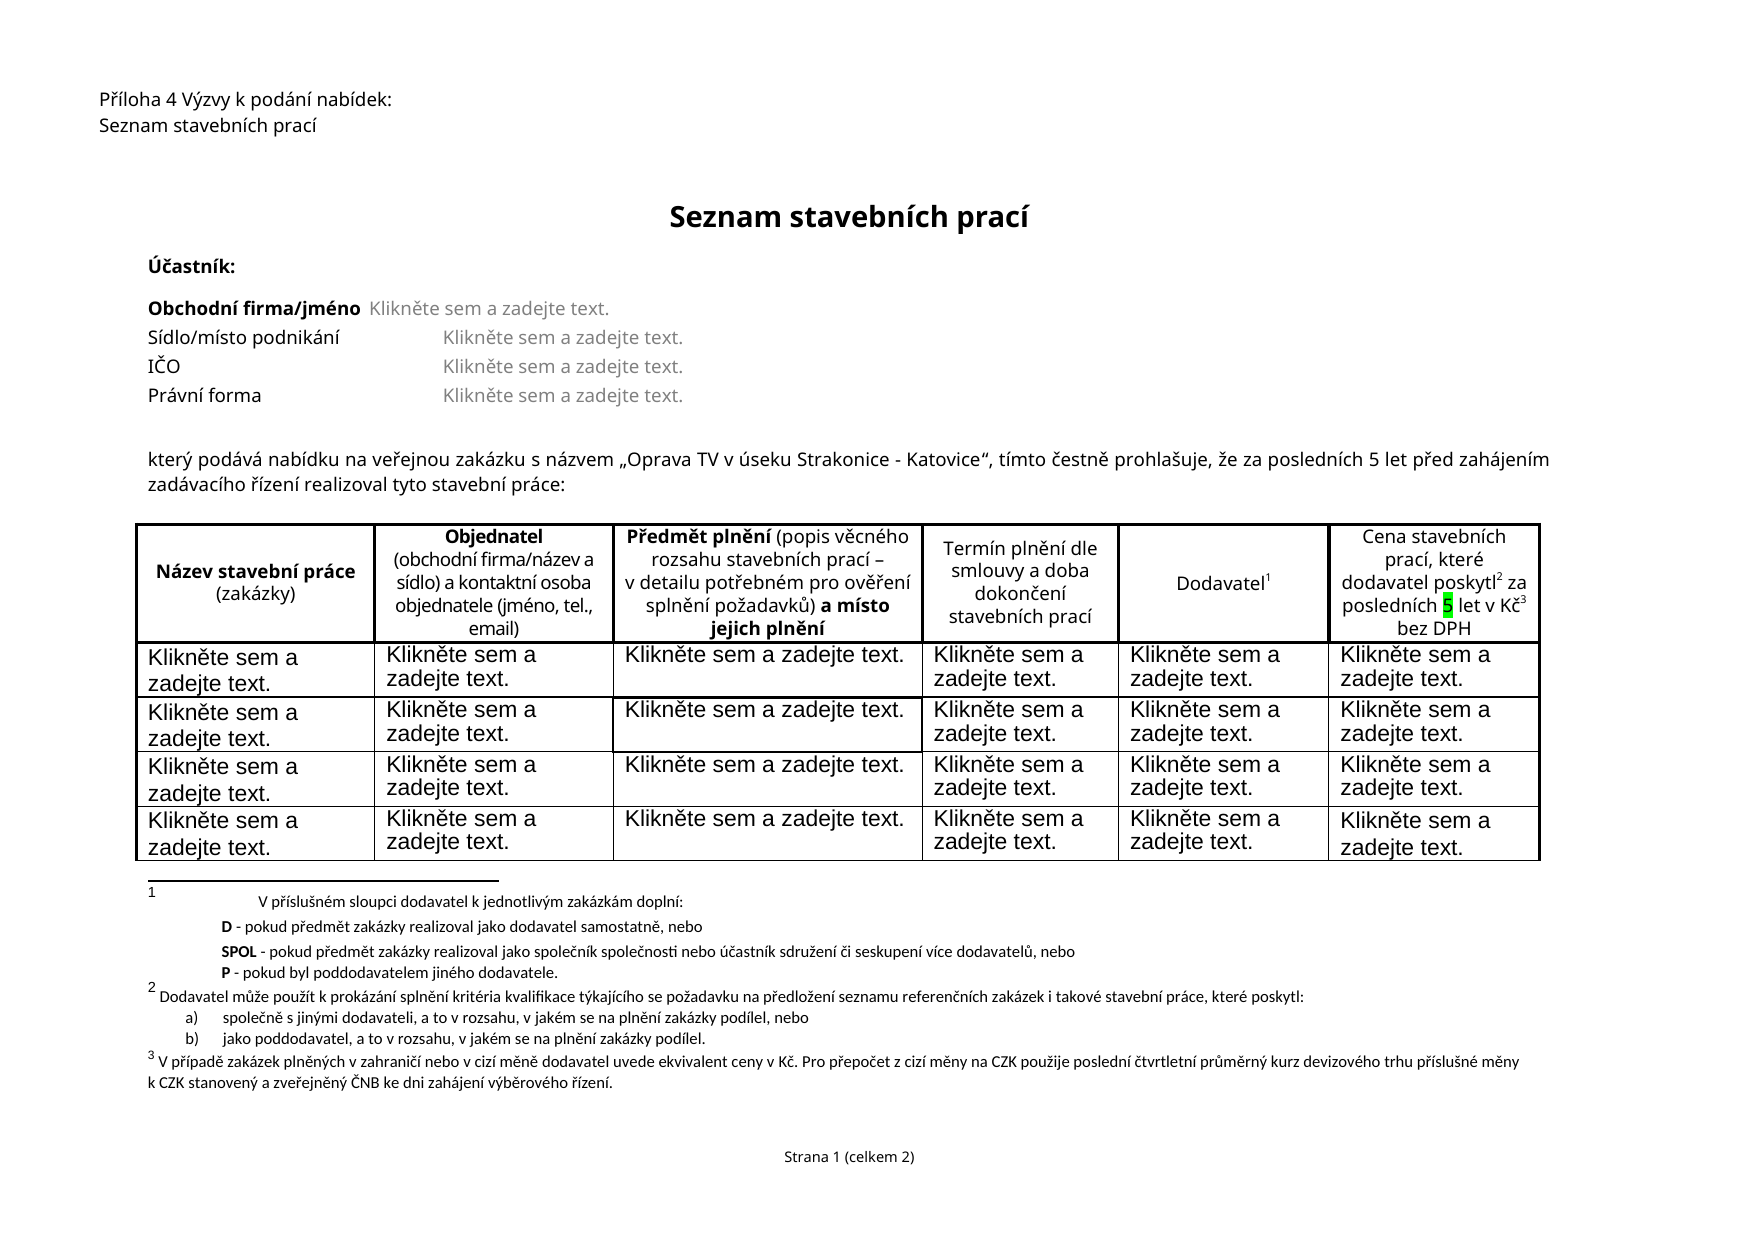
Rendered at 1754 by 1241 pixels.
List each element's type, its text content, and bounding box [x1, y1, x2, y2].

text Obchodní firma/jméno [148, 292, 1551, 321]
text IČO [148, 350, 1551, 379]
table_header Objednatel (obchodní firma/název a sídlo) a kontaktní osoba objednatele (jméno, tel., email) [376, 526, 612, 641]
table_header Cena stavebních prací, které dodavatel poskytl za posledních 5 let v Kč bez DPH [1331, 526, 1538, 641]
table_header Název stavební práce (zakázky) [138, 526, 373, 641]
text Účastník: [148, 249, 1551, 279]
table_header Dodavatel [1120, 526, 1327, 641]
text který podává nabídku na veřejnou zakázku s názvem „Oprava TV v úseku Strakonice - Katovice“, tímto čestně prohlašuje, že za posledních 5 let před zahájením zadávacího řízení realizoval tyto stavební práce: [148, 446, 1551, 497]
table_header Předmět plnění (popis věcného rozsahu stavebních prací – v detailu potřebném pro ověření splnění požadavků) a místo jejich plnění [615, 526, 921, 641]
table_header Termín plnění dle smlouvy a doba dokončení stavebních prací [924, 526, 1117, 641]
title Seznam stavebních prací [148, 196, 1551, 236]
text Sídlo/místo podnikání [148, 321, 1551, 350]
text Právní forma [148, 379, 1551, 408]
